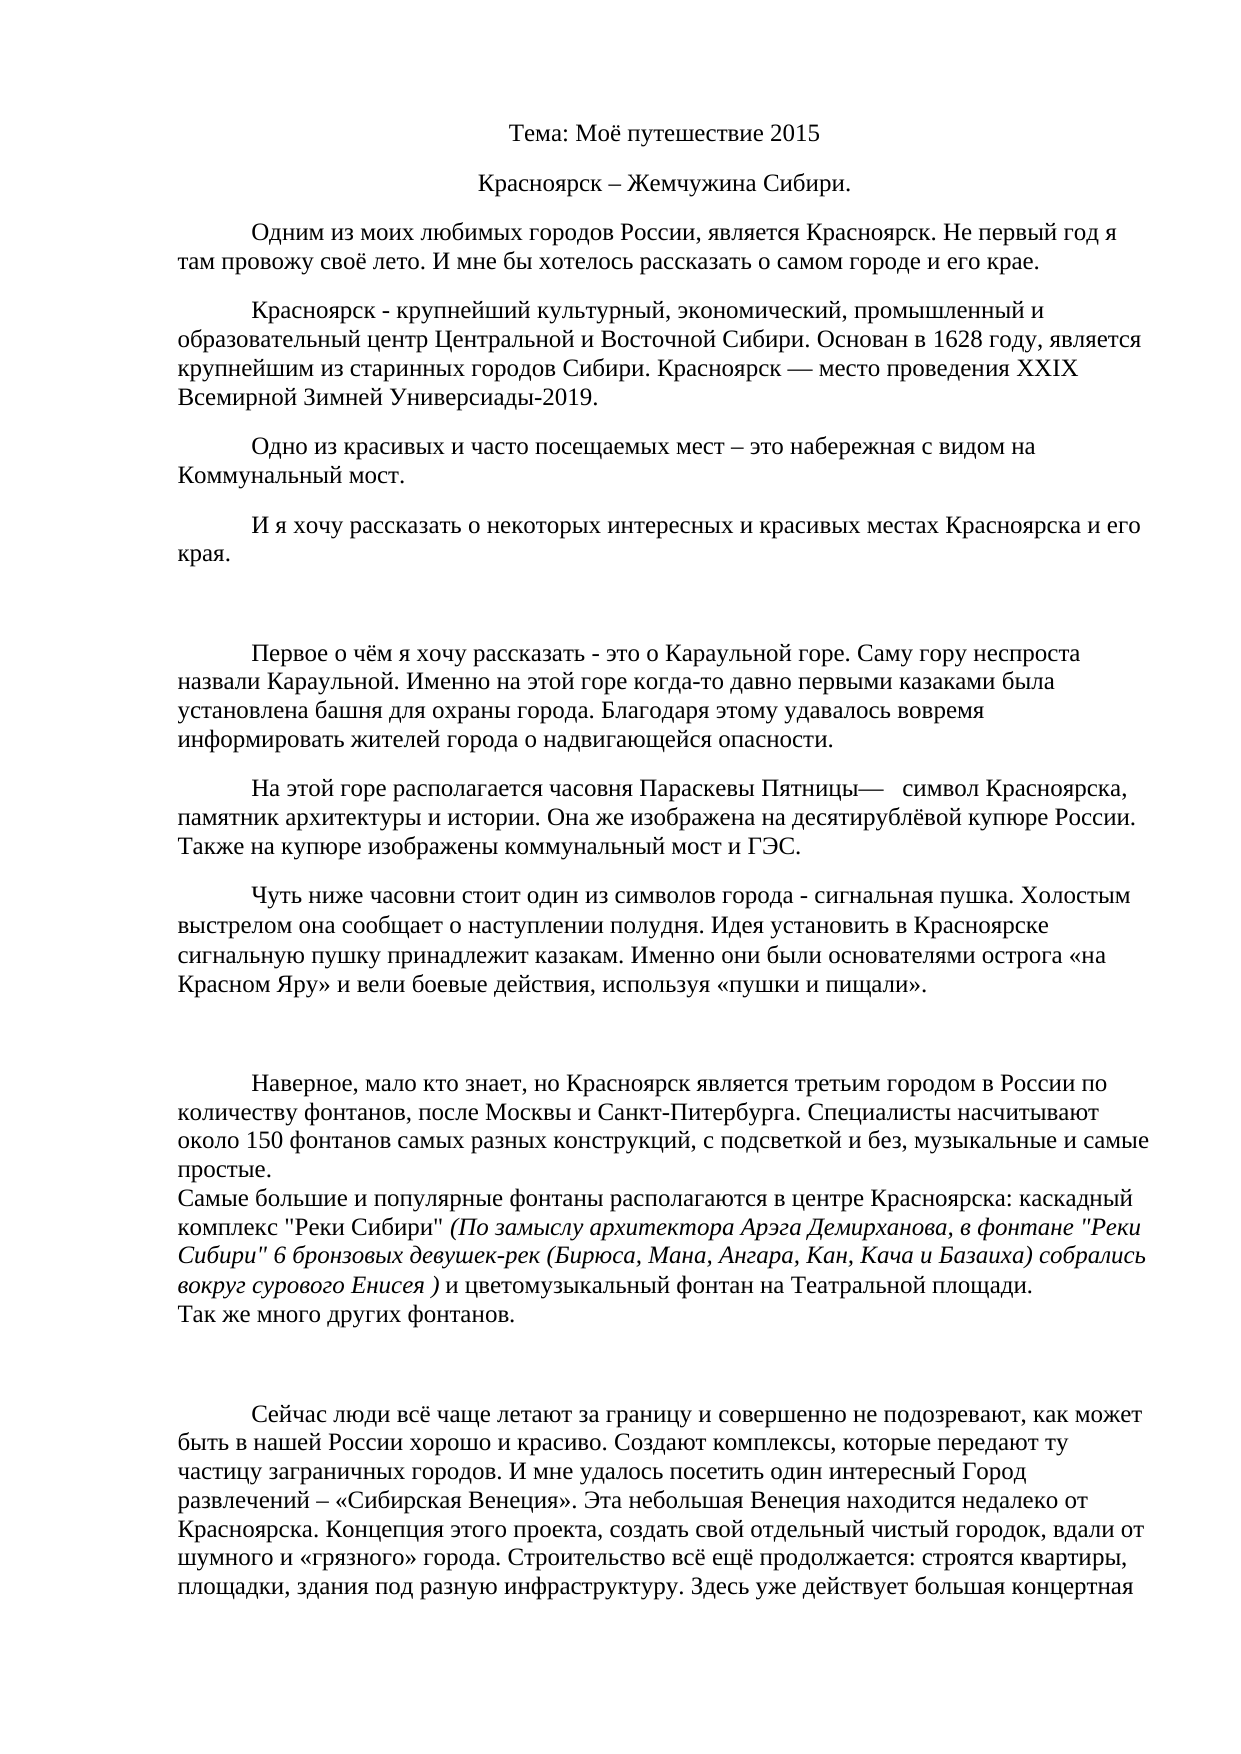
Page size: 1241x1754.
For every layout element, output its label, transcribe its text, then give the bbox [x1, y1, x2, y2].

text И я хочу рассказать о некоторых интересных и красивых местах Красноярска и его края. [177, 510, 1152, 567]
text Одно из красивых и часто посещаемых мест – это набережная с видом на Коммунальный мост. [177, 431, 1152, 489]
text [177, 1399, 1152, 1600]
text Первое о чём я хочу рассказать - это о Караульной горе. Саму гору неспроста назвали Караульной. Именно на этой горе когда-то давно первыми казаками была установлена башня для охраны города. Благодаря этому удавалось вовремя информировать жителей города о надвигающейся опасности. [177, 638, 1152, 753]
text Красноярск – Жемчужина Сибири. [177, 168, 1152, 196]
text Красноярск - крупнейший культурный, экономический, промышленный и образовательный центр Центральной и Восточной Сибири. Основан в 1628 году, является крупнейшим из старинных городов Сибири. Красноярск — место проведения ХХIХ Всемирной Зимней Универсиады-2019. [177, 296, 1152, 411]
text На этой горе располагается часовня Параскевы Пятницы— символ Красноярска, памятник архитектуры и истории. Она же изображена на десятирублёвой купюре России. Также на купюре изображены коммунальный мост и ГЭС. [177, 773, 1152, 860]
text Чуть ниже часовни стоит один из символов города - сигнальная пушка. Холостым выстрелом она сообщает о наступлении полудня. Идея установить в Красноярске сигнальную пушку принадлежит казакам. Именно они были основателями острога «на Красном Яру» и вели боевые действия, используя «пушки и пищали». [177, 881, 1152, 997]
text Тема: Моё путешествие 2015 [177, 118, 1152, 147]
text Одним из моих любимых городов России, является Красноярск. Не первый год я там провожу своё лето. И мне бы хотелось рассказать о самом городе и его крае. [177, 217, 1152, 275]
text Наверное, мало кто знает, но Красноярск является третьим городом в России по количеству фонтанов, после Москвы и Санкт-Питербурга. Специалисты насчитывают около 150 фонтанов самых разных конструкций, с подсветкой и без, музыкальные и самые простые. Самые большие и популярные фонтаны располагаются в центре Красноярска: каскадный комплекс "Реки Сибири" (По замыслу архитектора Арэга Демирханова, в фонтане "Реки Сибири" 6 бронзовых девушек-рек (Бирюса, Мана, Ангара, Кан, Кача и Базаиха) собрались вокруг сурового Енисея ) и цветомузыкальный фонтан на Театральной площади. Так же много других фонтанов. [177, 1068, 1152, 1328]
